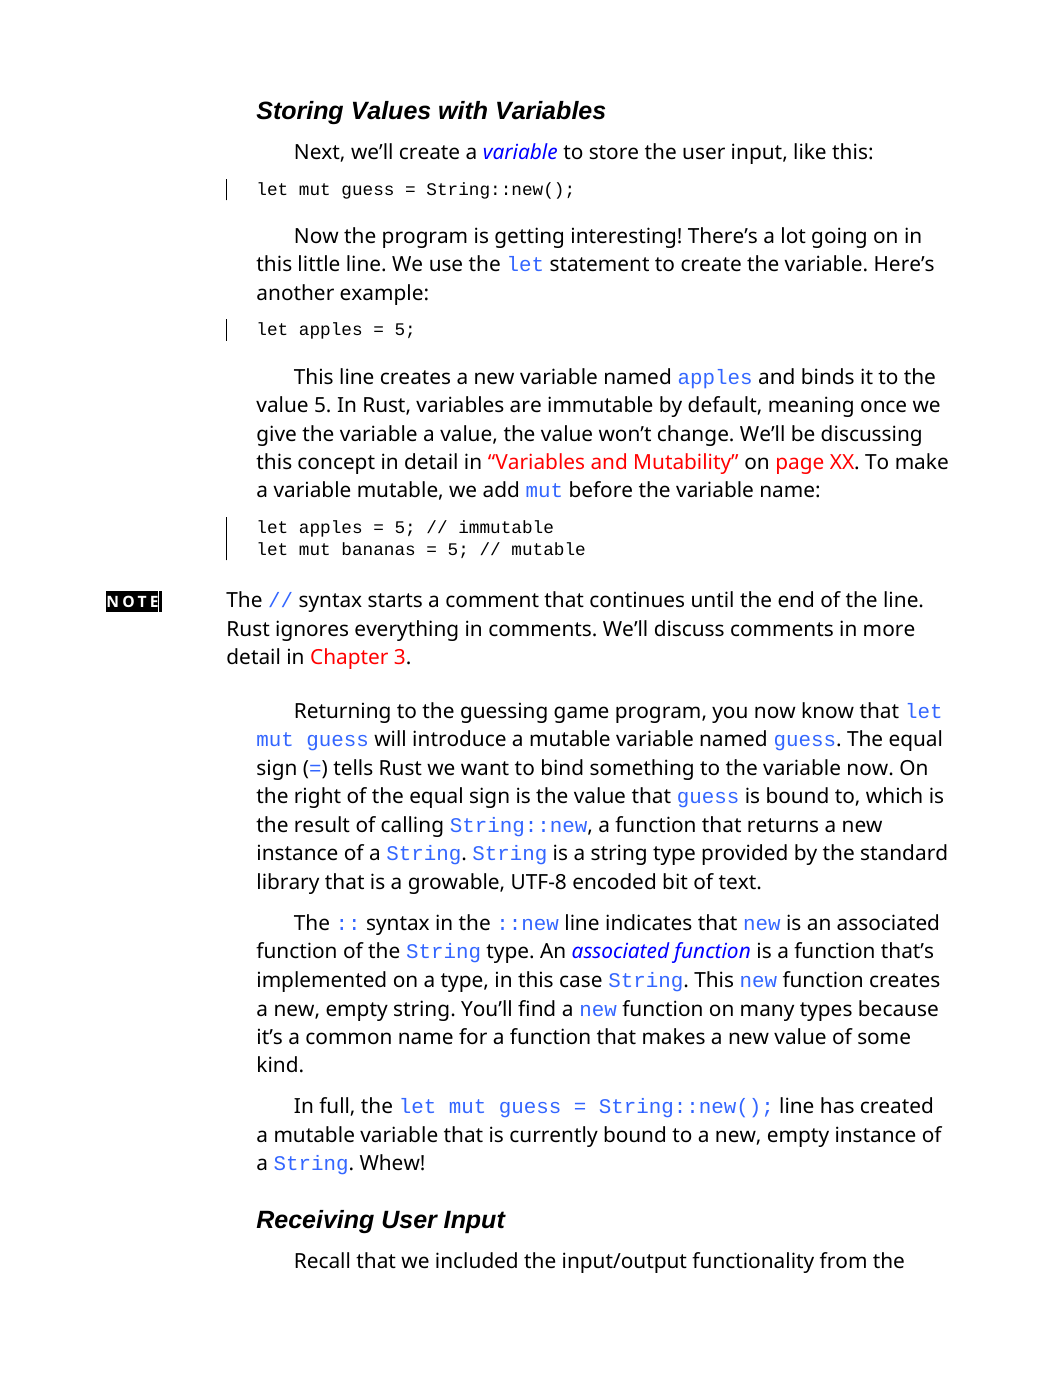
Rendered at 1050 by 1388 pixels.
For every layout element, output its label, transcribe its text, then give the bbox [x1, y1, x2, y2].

text Now the program is getting interesting! There’s a lot going on in this little line. We use the let statement to create the variable. Here’s another example: [256, 221, 950, 307]
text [256, 1246, 950, 1274]
text Returning to the guessing game program, you now know that let mut guess will introduce a mutable variable named guess. The equal sign (=) tells Rust we want to bind something to the variable now. On the right of the equal sign is the value that guess is bound to, which is the result of calling String::new, a function that returns a new instance of a String. String is a string type provided by the standard library that is a growable, UTF-8 encoded bit of text. [256, 696, 950, 896]
text Note The // syntax starts a comment that continues until the end of the line. Rust ignores everything in comments. We’ll discuss comments in more detail in Chapter 3. [106, 585, 950, 671]
text let apples = 5; [227, 319, 950, 341]
text let apples = 5; // immutable [227, 517, 950, 538]
text let mut guess = String::new(); [226, 178, 950, 200]
text The :: syntax in the ::new line indicates that new is an associated function of the String type. An associated function is a function that’s implemented on a type, in this case String. This new function creates a new, empty string. You’ll find a new function on many types because it’s a common name for a function that makes a new value of some kind. [256, 908, 950, 1079]
text This line creates a new variable named apples and binds it to the value 5. In Rust, variables are immutable by default, meaning once we give the variable a value, the value won’t change. We’ll be discussing this concept in detail in “Variables and Mutability” on page XX. To make a variable mutable, we add mut before the variable name: [256, 362, 950, 504]
text Storing Values with Variables [256, 94, 950, 125]
text In full, the let mut guess = String::new(); line has created a mutable variable that is currently bound to a new, empty instance of a String. Whew! [256, 1092, 950, 1177]
text let mut bananas = 5; // mutable [227, 538, 950, 560]
text Receiving User Input [256, 1202, 950, 1233]
text Next, we’ll create a variable to store the user input, like this: [256, 137, 950, 166]
